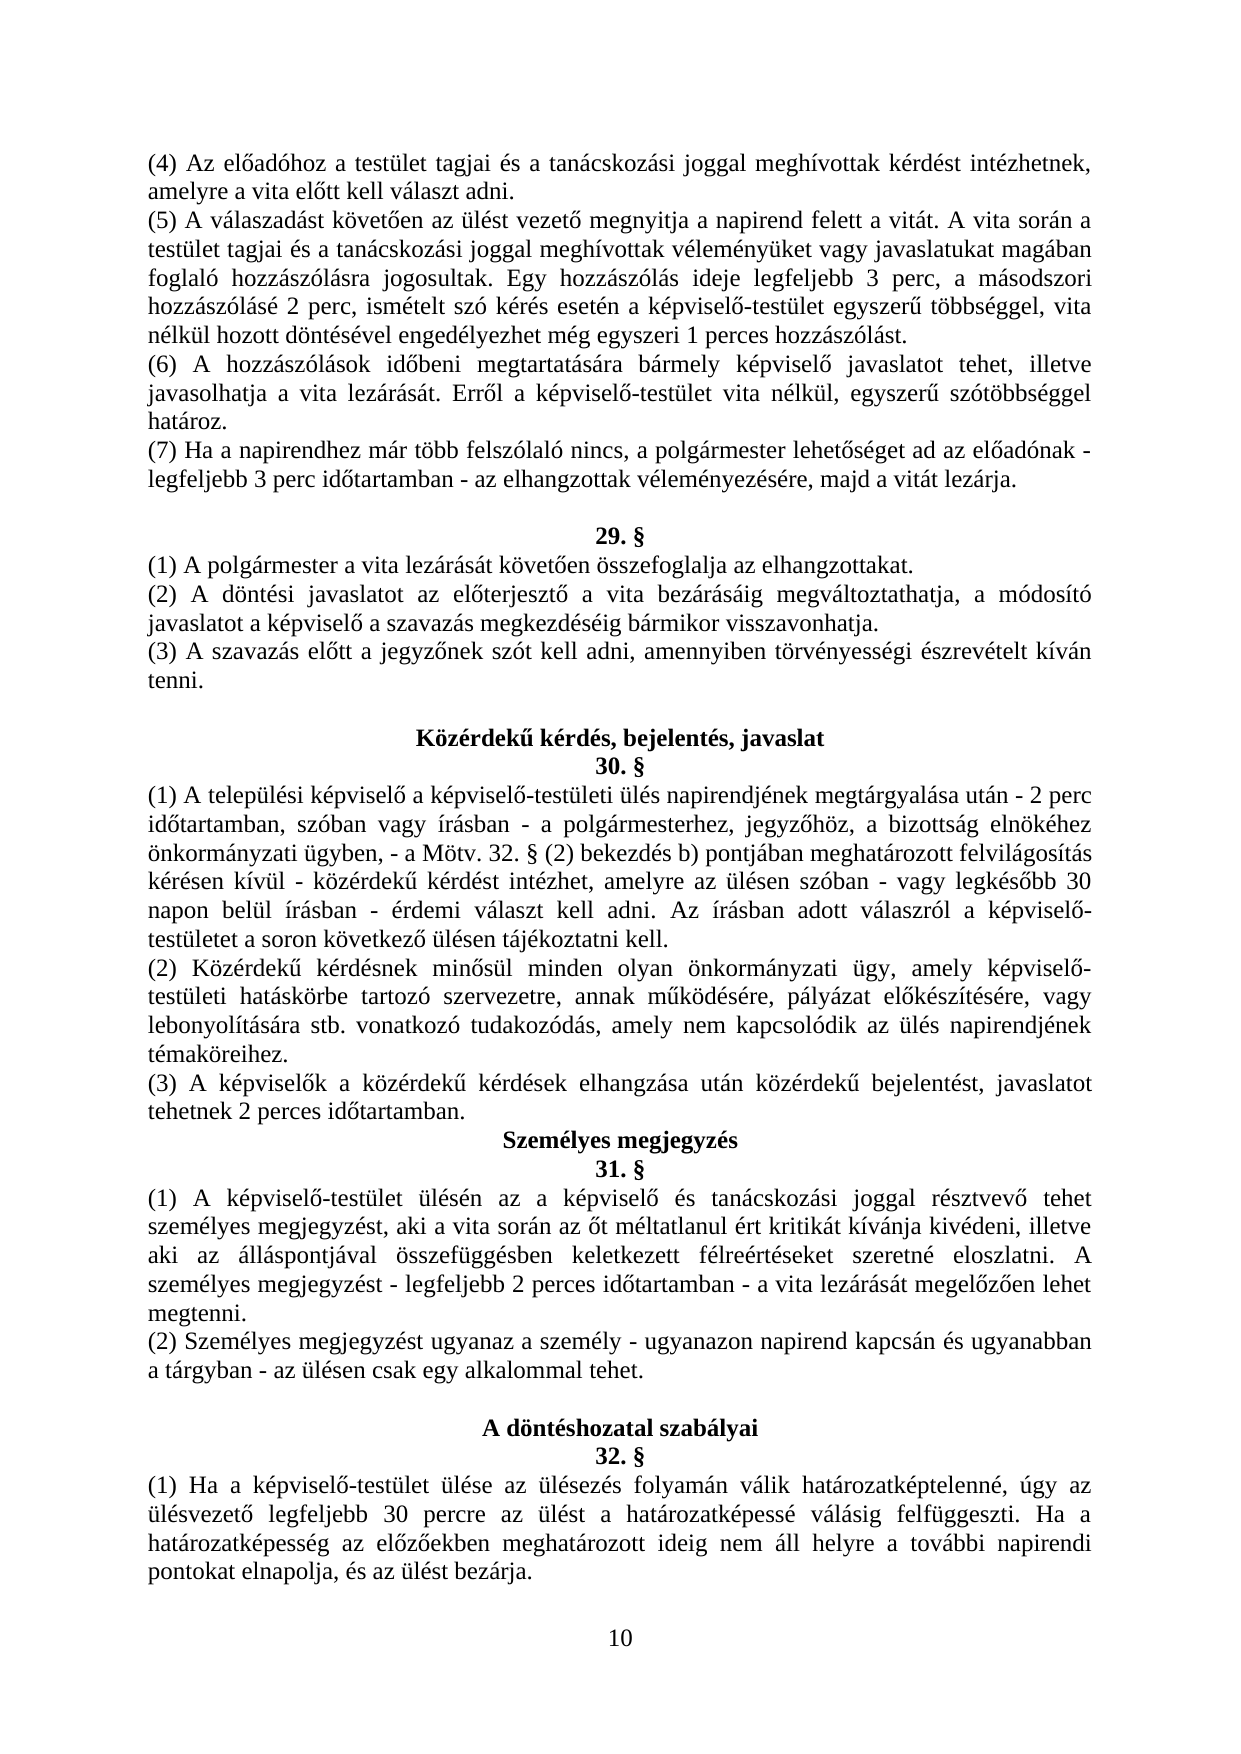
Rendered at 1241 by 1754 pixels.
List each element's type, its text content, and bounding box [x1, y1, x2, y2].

text (6) A hozzászólások időbeni megtartatására bármely képviselő javaslatot tehet, illetve javasolhatja a vita lezárását. Erről a képviselő-testület vita nélkül, egyszerű szótöbbséggel határoz. [148, 349, 1093, 435]
text (2) A döntési javaslatot az előterjesztő a vita bezárásáig megváltoztathatja, a módosító javaslatot a képviselő a szavazás megkezdéséig bármikor visszavonhatja. [148, 579, 1093, 636]
text (2) Közérdekű kérdésnek minősül minden olyan önkormányzati ügy, amely képviselő-testületi hatáskörbe tartozó szervezetre, annak működésére, pályázat előkészítésére, vagy lebonyolítására stb. vonatkozó tudakozódás, amely nem kapcsolódik az ülés napirendjének témaköreihez. [148, 953, 1093, 1068]
text (1) A képviselő-testület ülésén az a képviselő és tanácskozási joggal résztvevő tehet személyes megjegyzést, aki a vita során az őt méltatlanul ért kritikát kívánja kivédeni, illetve aki az álláspontjával összefüggésben keletkezett félreértéseket szeretné eloszlatni. A személyes megjegyzést - legfeljebb 2 perces időtartamban - a vita lezárását megelőzően lehet megtenni. [148, 1183, 1093, 1326]
text A döntéshozatal szabályai [148, 1413, 1093, 1441]
text (3) A szavazás előtt a jegyzőnek szót kell adni, amennyiben törvényességi észrevételt kíván tenni. [148, 636, 1093, 694]
text (1) A települési képviselő a képviselő-testületi ülés napirendjének megtárgyalása után - 2 perc időtartamban, szóban vagy írásban - a polgármesterhez, jegyzőhöz, a bizottság elnökéhez önkormányzati ügyben, - a Mötv. 32. § (2) bekezdés b) pontjában meghatározott felvilágosítás kérésen kívül - közérdekű kérdést intézhet, amelyre az ülésen szóban - vagy legkésőbb 30 napon belül írásban - érdemi választ kell adni. Az írásban adott válaszról a képviselő-testületet a soron következő ülésen tájékoztatni kell. [148, 780, 1093, 953]
text (1) Ha a képviselő-testület ülése az ülésezés folyamán válik határozatképtelenné, úgy az ülésvezető legfeljebb 30 percre az ülést a határozatképessé válásig felfüggeszti. Ha a határozatképesség az előzőekben meghatározott ideig nem áll helyre a további napirendi pontokat elnapolja, és az ülést bezárja. [148, 1470, 1093, 1585]
text Közérdekű kérdés, bejelentés, javaslat [148, 723, 1093, 751]
text Személyes megjegyzés [148, 1125, 1093, 1154]
text 30. § [148, 751, 1093, 780]
text (4) Az előadóhoz a testület tagjai és a tanácskozási joggal meghívottak kérdést intézhetnek, amelyre a vita előtt kell választ adni. [148, 148, 1093, 205]
text 29. § [148, 521, 1093, 550]
text (3) A képviselők a közérdekű kérdések elhangzása után közérdekű bejelentést, javaslatot tehetnek 2 perces időtartamban. [148, 1068, 1093, 1125]
text (5) A válaszadást követően az ülést vezető megnyitja a napirend felett a vitát. A vita során a testület tagjai és a tanácskozási joggal meghívottak véleményüket vagy javaslatukat magában foglaló hozzászólásra jogosultak. Egy hozzászólás ideje legfeljebb 3 perc, a másodszori hozzászólásé 2 perc, ismételt szó kérés esetén a képviselő-testület egyszerű többséggel, vita nélkül hozott döntésével engedélyezhet még egyszeri 1 perces hozzászólást. [148, 205, 1093, 349]
text (2) Személyes megjegyzést ugyanaz a személy - ugyanazon napirend kapcsán és ugyanabban a tárgyban - az ülésen csak egy alkalommal tehet. [148, 1326, 1093, 1384]
text 32. § [148, 1441, 1093, 1470]
text (1) A polgármester a vita lezárását követően összefoglalja az elhangzottakat. [148, 550, 1093, 579]
text 31. § [148, 1154, 1093, 1183]
text (7) Ha a napirendhez már több felszólaló nincs, a polgármester lehetőséget ad az előadónak - legfeljebb 3 perc időtartamban - az elhangzottak véleményezésére, majd a vitát lezárja. [148, 435, 1093, 493]
